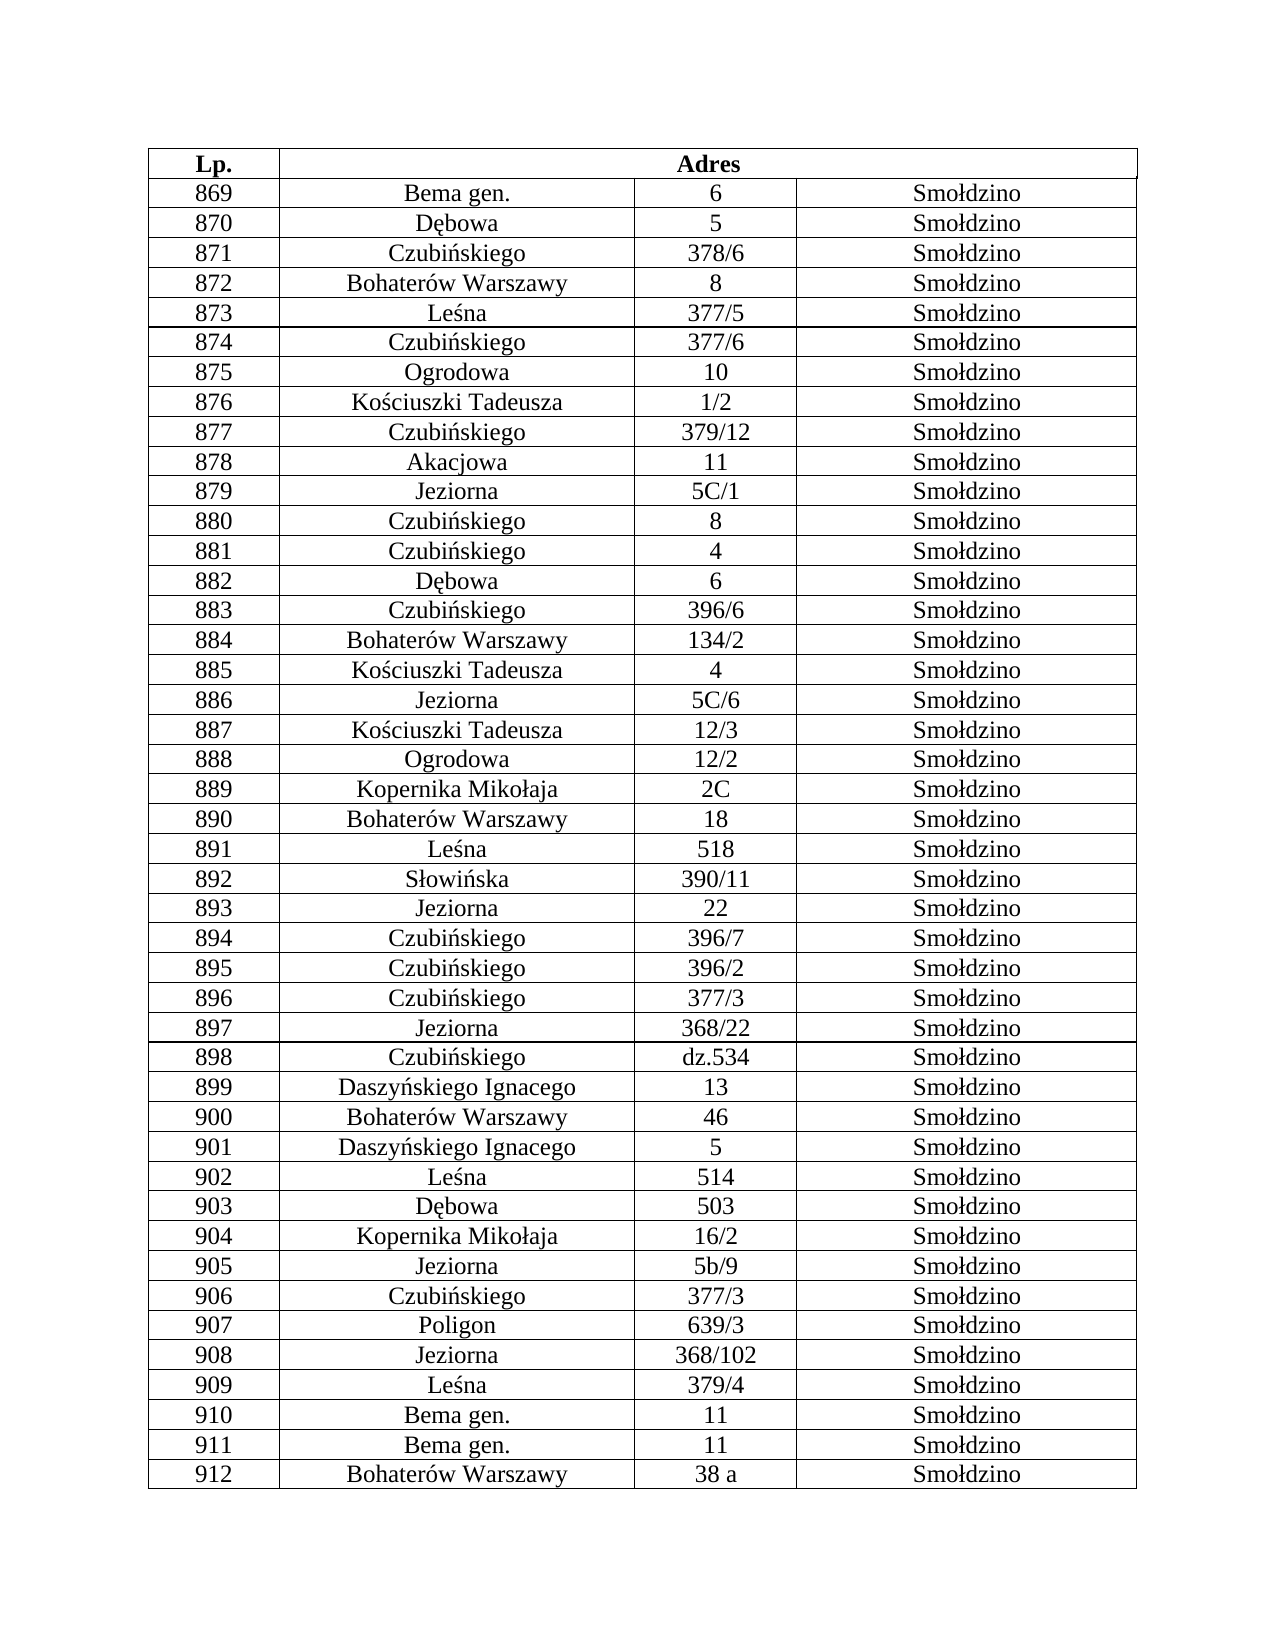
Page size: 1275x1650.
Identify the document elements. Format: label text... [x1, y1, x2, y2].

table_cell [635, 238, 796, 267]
table_header Lp. [149, 149, 279, 177]
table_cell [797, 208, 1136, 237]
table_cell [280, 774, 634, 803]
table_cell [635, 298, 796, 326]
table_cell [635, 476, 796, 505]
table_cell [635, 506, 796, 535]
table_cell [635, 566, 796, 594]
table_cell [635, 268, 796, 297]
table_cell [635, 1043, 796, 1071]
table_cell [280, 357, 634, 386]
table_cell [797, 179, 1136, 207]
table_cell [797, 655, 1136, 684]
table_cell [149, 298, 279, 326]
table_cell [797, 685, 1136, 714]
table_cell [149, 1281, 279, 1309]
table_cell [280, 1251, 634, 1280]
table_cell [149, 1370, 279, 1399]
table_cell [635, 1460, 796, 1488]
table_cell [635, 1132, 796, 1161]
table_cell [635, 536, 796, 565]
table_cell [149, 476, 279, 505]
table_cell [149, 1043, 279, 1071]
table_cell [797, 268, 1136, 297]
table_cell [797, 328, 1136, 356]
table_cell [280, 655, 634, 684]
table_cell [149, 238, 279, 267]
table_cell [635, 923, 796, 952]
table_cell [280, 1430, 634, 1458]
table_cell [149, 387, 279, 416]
table_header Adres [280, 149, 1137, 177]
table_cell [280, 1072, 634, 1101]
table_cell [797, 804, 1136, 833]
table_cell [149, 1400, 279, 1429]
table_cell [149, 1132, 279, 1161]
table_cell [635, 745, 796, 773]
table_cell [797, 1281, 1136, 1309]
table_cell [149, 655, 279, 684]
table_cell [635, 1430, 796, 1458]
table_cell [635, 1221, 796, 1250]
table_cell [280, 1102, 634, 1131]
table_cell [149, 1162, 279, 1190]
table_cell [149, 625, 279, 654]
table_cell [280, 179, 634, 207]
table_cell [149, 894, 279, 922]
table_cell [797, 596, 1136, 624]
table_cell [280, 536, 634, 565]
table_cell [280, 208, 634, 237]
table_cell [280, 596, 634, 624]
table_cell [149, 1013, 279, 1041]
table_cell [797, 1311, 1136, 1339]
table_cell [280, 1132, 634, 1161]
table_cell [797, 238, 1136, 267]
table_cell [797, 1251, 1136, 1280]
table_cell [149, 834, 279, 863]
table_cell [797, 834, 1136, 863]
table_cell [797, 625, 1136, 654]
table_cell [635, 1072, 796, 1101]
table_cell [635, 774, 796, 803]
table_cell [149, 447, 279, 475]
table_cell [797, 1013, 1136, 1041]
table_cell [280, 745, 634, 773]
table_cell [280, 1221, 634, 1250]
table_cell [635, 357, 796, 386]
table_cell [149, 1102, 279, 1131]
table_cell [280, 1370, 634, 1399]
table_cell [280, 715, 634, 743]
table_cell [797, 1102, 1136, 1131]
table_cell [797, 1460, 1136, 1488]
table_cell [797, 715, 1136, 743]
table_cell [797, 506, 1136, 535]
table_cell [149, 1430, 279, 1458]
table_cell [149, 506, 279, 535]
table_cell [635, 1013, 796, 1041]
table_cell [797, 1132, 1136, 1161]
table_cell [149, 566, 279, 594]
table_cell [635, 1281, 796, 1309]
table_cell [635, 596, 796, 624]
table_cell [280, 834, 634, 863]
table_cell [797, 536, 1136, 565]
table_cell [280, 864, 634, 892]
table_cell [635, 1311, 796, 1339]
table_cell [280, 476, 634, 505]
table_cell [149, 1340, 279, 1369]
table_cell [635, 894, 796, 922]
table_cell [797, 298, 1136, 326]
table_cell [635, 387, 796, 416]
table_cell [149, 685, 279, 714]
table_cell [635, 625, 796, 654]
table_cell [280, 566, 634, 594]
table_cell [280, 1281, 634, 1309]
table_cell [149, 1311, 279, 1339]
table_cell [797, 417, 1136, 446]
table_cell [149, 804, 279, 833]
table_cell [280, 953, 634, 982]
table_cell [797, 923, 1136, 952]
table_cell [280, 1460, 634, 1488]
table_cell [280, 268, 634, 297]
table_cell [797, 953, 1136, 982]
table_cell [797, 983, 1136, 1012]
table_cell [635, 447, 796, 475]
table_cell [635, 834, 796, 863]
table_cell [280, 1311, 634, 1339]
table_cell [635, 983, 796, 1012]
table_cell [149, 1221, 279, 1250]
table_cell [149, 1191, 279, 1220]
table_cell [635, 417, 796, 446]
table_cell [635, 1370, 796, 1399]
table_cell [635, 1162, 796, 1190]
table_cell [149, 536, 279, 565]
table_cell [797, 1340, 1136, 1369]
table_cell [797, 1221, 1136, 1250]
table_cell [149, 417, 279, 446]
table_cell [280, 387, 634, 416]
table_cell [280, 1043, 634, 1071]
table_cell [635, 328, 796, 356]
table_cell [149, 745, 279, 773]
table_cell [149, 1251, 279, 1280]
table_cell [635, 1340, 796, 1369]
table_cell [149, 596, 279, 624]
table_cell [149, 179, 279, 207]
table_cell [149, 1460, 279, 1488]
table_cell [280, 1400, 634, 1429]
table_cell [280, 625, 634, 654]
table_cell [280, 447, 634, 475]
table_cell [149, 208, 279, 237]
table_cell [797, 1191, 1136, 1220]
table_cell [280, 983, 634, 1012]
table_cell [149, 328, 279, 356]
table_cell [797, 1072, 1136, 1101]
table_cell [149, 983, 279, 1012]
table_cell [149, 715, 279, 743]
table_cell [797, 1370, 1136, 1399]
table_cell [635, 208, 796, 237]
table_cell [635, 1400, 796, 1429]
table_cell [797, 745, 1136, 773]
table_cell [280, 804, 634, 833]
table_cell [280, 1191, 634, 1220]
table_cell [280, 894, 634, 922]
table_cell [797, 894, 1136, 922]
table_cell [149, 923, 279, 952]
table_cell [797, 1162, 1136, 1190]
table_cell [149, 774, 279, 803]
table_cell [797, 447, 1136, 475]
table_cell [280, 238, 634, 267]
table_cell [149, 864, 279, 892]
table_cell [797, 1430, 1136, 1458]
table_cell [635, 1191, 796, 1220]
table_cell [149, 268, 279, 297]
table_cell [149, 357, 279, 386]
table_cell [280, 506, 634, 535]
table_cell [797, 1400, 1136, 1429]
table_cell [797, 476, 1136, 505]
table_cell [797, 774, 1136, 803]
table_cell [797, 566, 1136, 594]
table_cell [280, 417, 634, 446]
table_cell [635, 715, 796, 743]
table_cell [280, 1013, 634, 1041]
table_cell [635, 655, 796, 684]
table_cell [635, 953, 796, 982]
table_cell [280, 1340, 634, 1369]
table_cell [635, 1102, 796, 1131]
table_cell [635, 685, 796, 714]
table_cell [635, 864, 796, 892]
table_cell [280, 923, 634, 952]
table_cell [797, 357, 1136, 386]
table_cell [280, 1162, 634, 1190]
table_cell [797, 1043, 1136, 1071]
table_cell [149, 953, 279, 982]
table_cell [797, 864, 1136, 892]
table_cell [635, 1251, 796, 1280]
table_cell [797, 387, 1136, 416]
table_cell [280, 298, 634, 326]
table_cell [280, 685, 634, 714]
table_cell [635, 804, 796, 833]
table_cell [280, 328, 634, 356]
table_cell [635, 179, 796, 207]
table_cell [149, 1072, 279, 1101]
